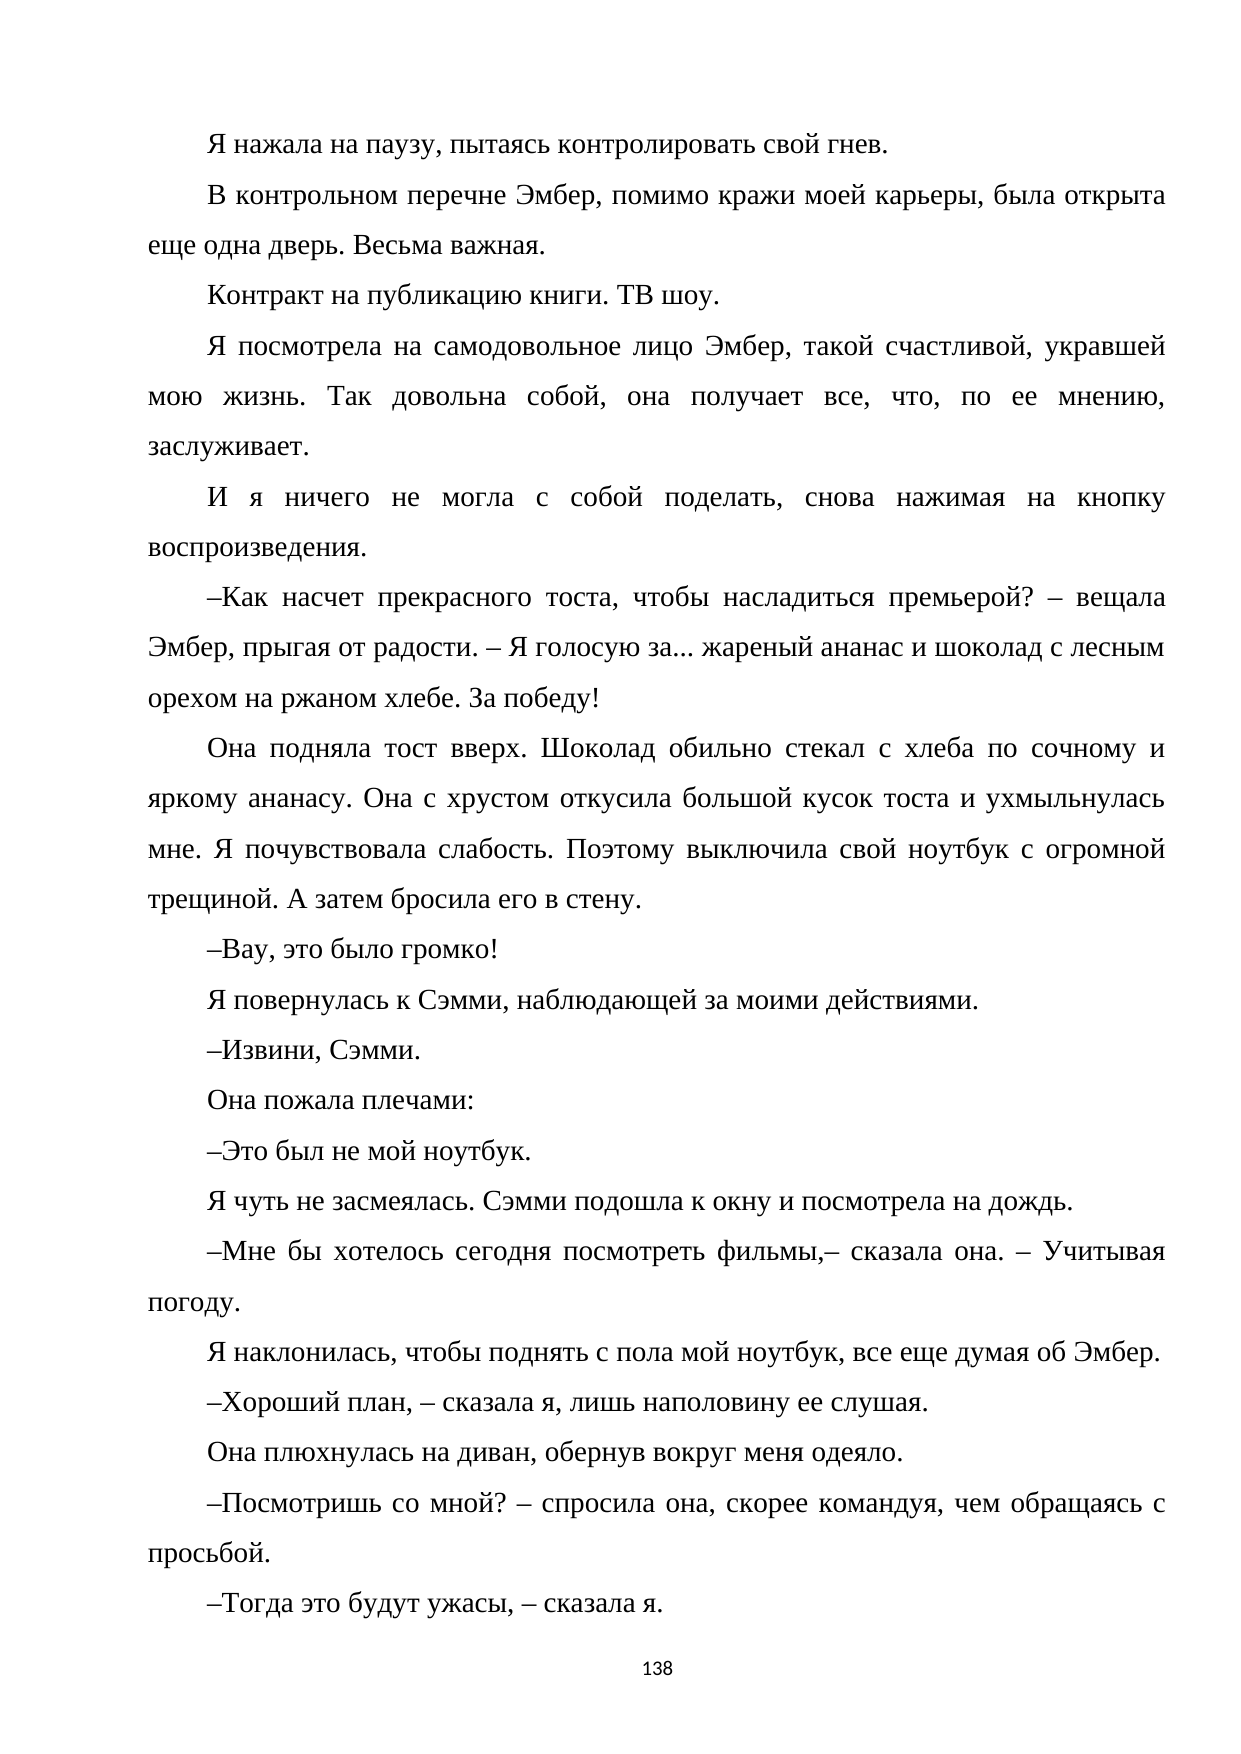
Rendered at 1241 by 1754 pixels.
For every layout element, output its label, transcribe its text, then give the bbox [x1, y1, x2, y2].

text Я нажала на паузу, пытаясь контролировать свой гнев. [148, 126, 1167, 160]
text Контракт на публикацию книги. ТВ шоу. [148, 277, 1167, 311]
text В контрольном перечне Эмбер, помимо кражи моей карьеры, была открыта еще одна дверь. Весьма важная. [148, 177, 1167, 261]
text Она пожала плечами: [148, 1082, 1167, 1116]
text –Мне бы хотелось сегодня посмотреть фильмы,– сказала она. – Учитывая погоду. [148, 1233, 1167, 1317]
text –Тогда это будут ужасы, – сказала я. [148, 1586, 1167, 1619]
text Я чуть не засмеялась. Сэмми подошла к окну и посмотрела на дождь. [148, 1183, 1167, 1217]
text –Хороший план, – сказала я, лишь наполовину ее слушая. [148, 1384, 1167, 1418]
text –Это был не мой ноутбук. [148, 1133, 1167, 1166]
text –Извини, Сэмми. [148, 1032, 1167, 1066]
text Я посмотрела на самодовольное лицо Эмбер, такой счастливой, укравшей мою жизнь. Так довольна собой, она получает все, что, по ее мнению, заслуживает. [148, 328, 1167, 462]
text И я ничего не могла с собой поделать, снова нажимая на кнопку воспроизведения. [148, 479, 1167, 562]
text Она подняла тост вверх. Шоколад обильно стекал с хлеба по сочному и яркому ананасу. Она с хрустом откусила большой кусок тоста и ухмыльнулась мне. Я почувствовала слабость. Поэтому выключила свой ноутбук с огромной трещиной. А затем бросила его в стену. [148, 730, 1167, 915]
text Она плюхнулась на диван, обернув вокруг меня одеяло. [148, 1434, 1167, 1468]
text –Посмотришь со мной? – спросила она, скорее командуя, чем обращаясь с просьбой. [148, 1485, 1167, 1569]
text Я повернулась к Сэмми, наблюдающей за моими действиями. [148, 982, 1167, 1015]
text –Вау, это было громко! [148, 931, 1167, 965]
text Я наклонилась, чтобы поднять с пола мой ноутбук, все еще думая об Эмбер. [148, 1334, 1167, 1367]
text –Как насчет прекрасного тоста, чтобы насладиться премьерой? – вещала Эмбер, прыгая от радости. – Я голосую за... жареный ананас и шоколад с лесным орехом на ржаном хлебе. За победу! [148, 579, 1167, 713]
